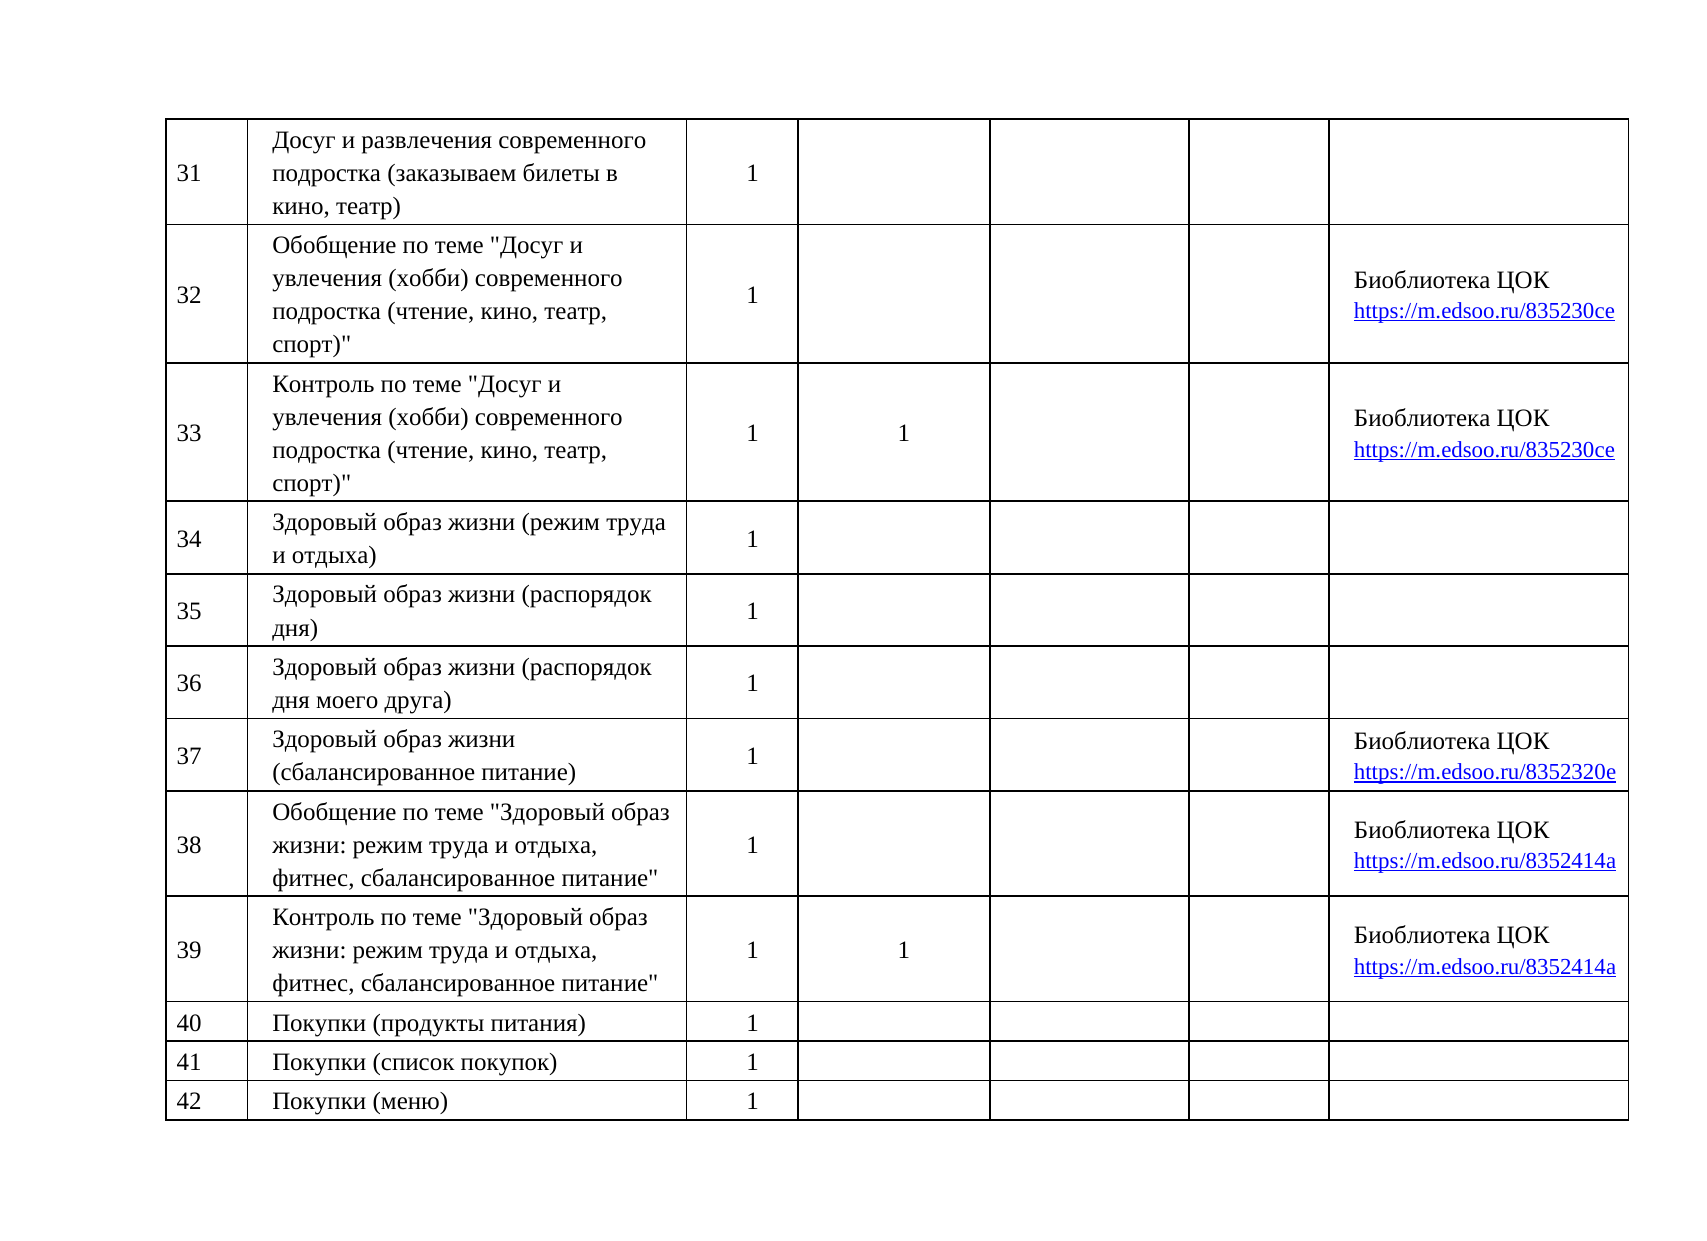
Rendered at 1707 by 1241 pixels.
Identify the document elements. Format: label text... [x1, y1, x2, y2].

table_cell Биоблиотека ЦОК https://m.edsoo.ru/8352414a [1330, 897, 1628, 1001]
table_cell 34 [167, 502, 247, 573]
table_cell [991, 647, 1188, 718]
table_cell 33 [167, 364, 247, 500]
table_cell Биоблиотека ЦОК https://m.edsoo.ru/8352320e [1330, 719, 1628, 790]
table_cell [799, 502, 989, 573]
table_cell Здоровый образ жизни (режим труда и отдыха) [248, 502, 686, 573]
table_cell [1330, 502, 1628, 573]
table_cell [991, 364, 1188, 500]
table_cell [799, 575, 989, 645]
table_cell [1190, 575, 1328, 645]
table_cell 1 [687, 897, 797, 1001]
table_cell [799, 647, 989, 718]
table_cell Покупки (меню) [248, 1081, 686, 1119]
table_cell [799, 1081, 989, 1119]
table_cell Биоблиотека ЦОК https://m.edsoo.ru/8352414a [1330, 792, 1628, 895]
table_cell 1 [687, 1081, 797, 1119]
table_cell [991, 792, 1188, 895]
table_cell Контроль по теме "Здоровый образ жизни: режим труда и отдыха, фитнес, сбалансированное питание" [248, 897, 686, 1001]
table_cell Биоблиотека ЦОК https://m.edsoo.ru/835230ce [1330, 225, 1628, 362]
table_cell [1190, 225, 1328, 362]
table_cell Обобщение по теме "Здоровый образ жизни: режим труда и отдыха, фитнес, сбалансированное питание" [248, 792, 686, 895]
table_cell 35 [167, 575, 247, 645]
table_cell Биоблиотека ЦОК https://m.edsoo.ru/835230ce [1330, 364, 1628, 500]
table_cell [1190, 1002, 1328, 1040]
table_cell [991, 1002, 1188, 1040]
table_cell [799, 719, 989, 790]
table_cell 42 [167, 1081, 247, 1119]
table_cell 39 [167, 897, 247, 1001]
table_cell 32 [167, 225, 247, 362]
table_cell 1 [799, 364, 989, 500]
table_cell 36 [167, 647, 247, 718]
table_cell 41 [167, 1042, 247, 1079]
table_cell [1190, 364, 1328, 500]
table_cell [991, 1042, 1188, 1079]
table_cell [799, 1042, 989, 1079]
table_cell [991, 225, 1188, 362]
table_cell 1 [687, 120, 797, 223]
table_cell [1330, 1042, 1628, 1079]
table_cell 1 [687, 1002, 797, 1040]
table_cell 1 [687, 647, 797, 718]
table_cell 1 [687, 225, 797, 362]
table_cell [991, 502, 1188, 573]
table_cell 1 [687, 575, 797, 645]
table_cell 1 [687, 719, 797, 790]
table_cell 1 [799, 897, 989, 1001]
table_cell [991, 575, 1188, 645]
table_cell [1190, 647, 1328, 718]
table_cell [799, 120, 989, 223]
table_cell 31 [167, 120, 247, 223]
table_cell [799, 225, 989, 362]
table_cell Обобщение по теме "Досуг и увлечения (хобби) современного подростка (чтение, кино, театр, спорт)" [248, 225, 686, 362]
table_cell [1330, 647, 1628, 718]
table_cell [1190, 502, 1328, 573]
table_cell Контроль по теме "Досуг и увлечения (хобби) современного подростка (чтение, кино, театр, спорт)" [248, 364, 686, 500]
table_cell [1190, 1042, 1328, 1079]
table_cell [1330, 120, 1628, 223]
table_cell [991, 719, 1188, 790]
table_cell [1330, 1002, 1628, 1040]
table_cell [799, 1002, 989, 1040]
table_cell [1190, 120, 1328, 223]
table_cell [1190, 792, 1328, 895]
table_cell 40 [167, 1002, 247, 1040]
table_cell 1 [687, 1042, 797, 1079]
table_cell [991, 897, 1188, 1001]
table_cell 1 [687, 792, 797, 895]
table_cell Покупки (продукты питания) [248, 1002, 686, 1040]
table_cell [1190, 1081, 1328, 1119]
table_cell [1190, 897, 1328, 1001]
table_cell [1330, 1081, 1628, 1119]
table_cell [991, 1081, 1188, 1119]
table_cell 1 [687, 502, 797, 573]
table_cell 37 [167, 719, 247, 790]
table_cell Покупки (список покупок) [248, 1042, 686, 1079]
table_cell Досуг и развлечения современного подростка (заказываем билеты в кино, театр) [248, 120, 686, 223]
table_cell [1330, 575, 1628, 645]
table_cell [799, 792, 989, 895]
table_cell Здоровый образ жизни (сбалансированное питание) [248, 719, 686, 790]
table_cell Здоровый образ жизни (распорядок дня моего друга) [248, 647, 686, 718]
table_cell [1190, 719, 1328, 790]
table_cell [991, 120, 1188, 223]
table_cell 38 [167, 792, 247, 895]
table_cell 1 [687, 364, 797, 500]
table_cell Здоровый образ жизни (распорядок дня) [248, 575, 686, 645]
